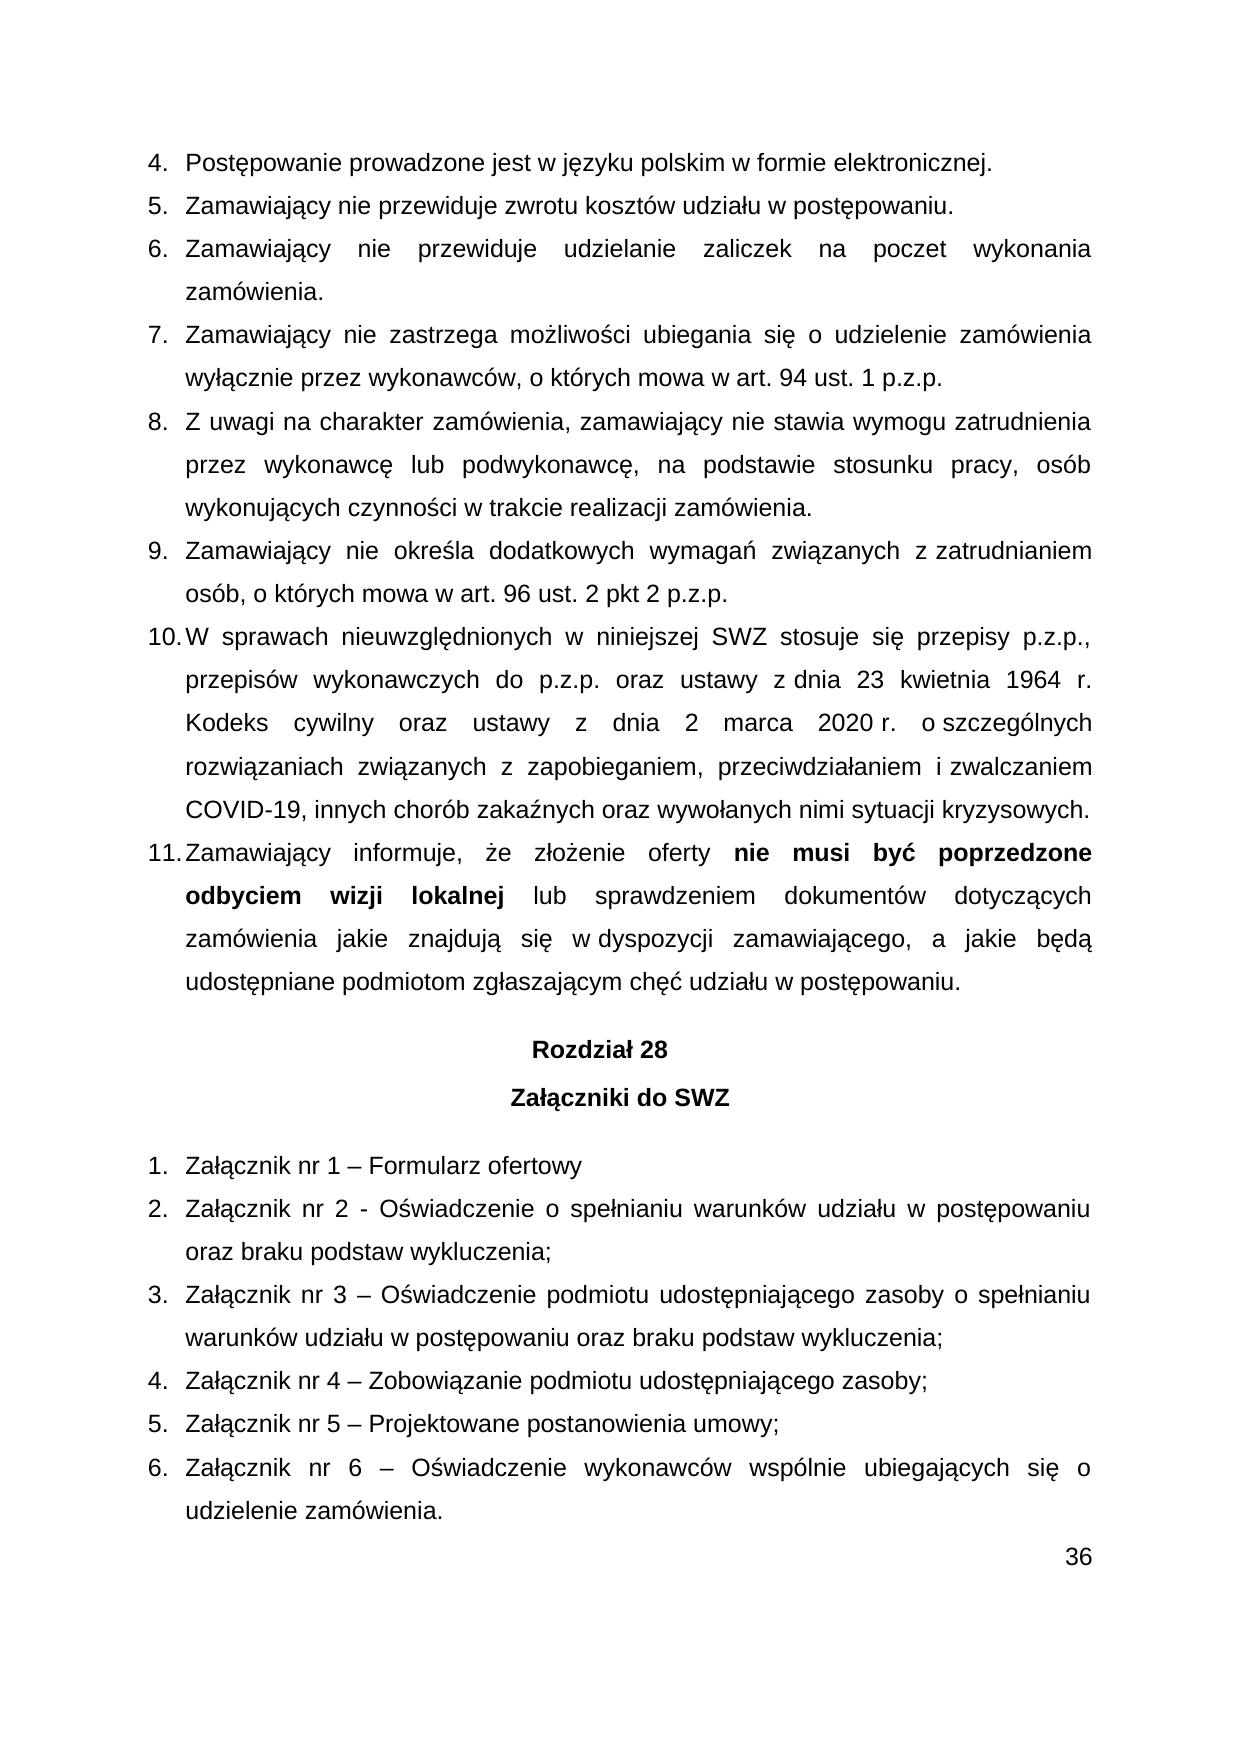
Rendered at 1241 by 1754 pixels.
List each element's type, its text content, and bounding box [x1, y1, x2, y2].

list Z uwagi na charakter zamówienia, zamawiający nie stawia wymogu zatrudnienia przez wykonawcę lub podwykonawcę, na podstawie stosunku pracy, osób wykonujących czynności w trakcie realizacji zamówienia. [148, 406, 1092, 521]
list Zamawiający nie zastrzega możliwości ubiegania się o udzielenie zamówienia wyłącznie przez wykonawców, o których mowa w art. 94 ust. 1 p.z.p. [148, 320, 1092, 392]
list Zamawiający nie określa dodatkowych wymagań związanych z zatrudnianiem osób, o których mowa w art. 96 ust. 2 pkt 2 p.z.p. [148, 536, 1092, 608]
list Załącznik nr 5 – Projektowane postanowienia umowy; [148, 1409, 1092, 1438]
list Załącznik nr 2 - Oświadczenie o spełnianiu warunków udziału w postępowaniu oraz braku podstaw wykluczenia; [148, 1194, 1092, 1266]
list Załącznik nr 1 – Formularz ofertowy [148, 1151, 1092, 1179]
subtitle Załączniki do SWZ [148, 1082, 1092, 1111]
list Postępowanie prowadzone jest w języku polskim w formie elektronicznej. [148, 148, 1092, 176]
list Załącznik nr 4 – Zobowiązanie podmiotu udostępniającego zasoby; [148, 1366, 1092, 1395]
list Załącznik nr 3 – Oświadczenie podmiotu udostępniającego zasoby o spełnianiu warunków udziału w postępowaniu oraz braku podstaw wykluczenia; [148, 1280, 1092, 1352]
list W sprawach nieuwzględnionych w niniejszej SWZ stosuje się przepisy p.z.p., przepisów wykonawczych do p.z.p. oraz ustawy z dnia 23 kwietnia 1964 r. Kodeks cywilny oraz ustawy z dnia 2 marca 2020 r. o szczególnych rozwiązaniach związanych z zapobieganiem, przeciwdziałaniem i zwalczaniem COVID-19, innych chorób zakaźnych oraz wywołanych nimi sytuacji kryzysowych. [148, 622, 1092, 823]
list Zamawiający nie przewiduje udzielanie zaliczek na poczet wykonania zamówienia. [148, 234, 1092, 306]
list Załącznik nr 6 – Oświadczenie wykonawców wspólnie ubiegających się o udzielenie zamówienia. [148, 1452, 1092, 1524]
list Zamawiający informuje, że złożenie oferty nie musi być poprzedzone odbyciem wizji lokalnej lub sprawdzeniem dokumentów dotyczących zamówienia jakie znajdują się w dyspozycji zamawiającego, a jakie będą udostępniane podmiotom zgłaszającym chęć udziału w postępowaniu. [148, 838, 1092, 996]
list Zamawiający nie przewiduje zwrotu kosztów udziału w postępowaniu. [148, 191, 1092, 219]
